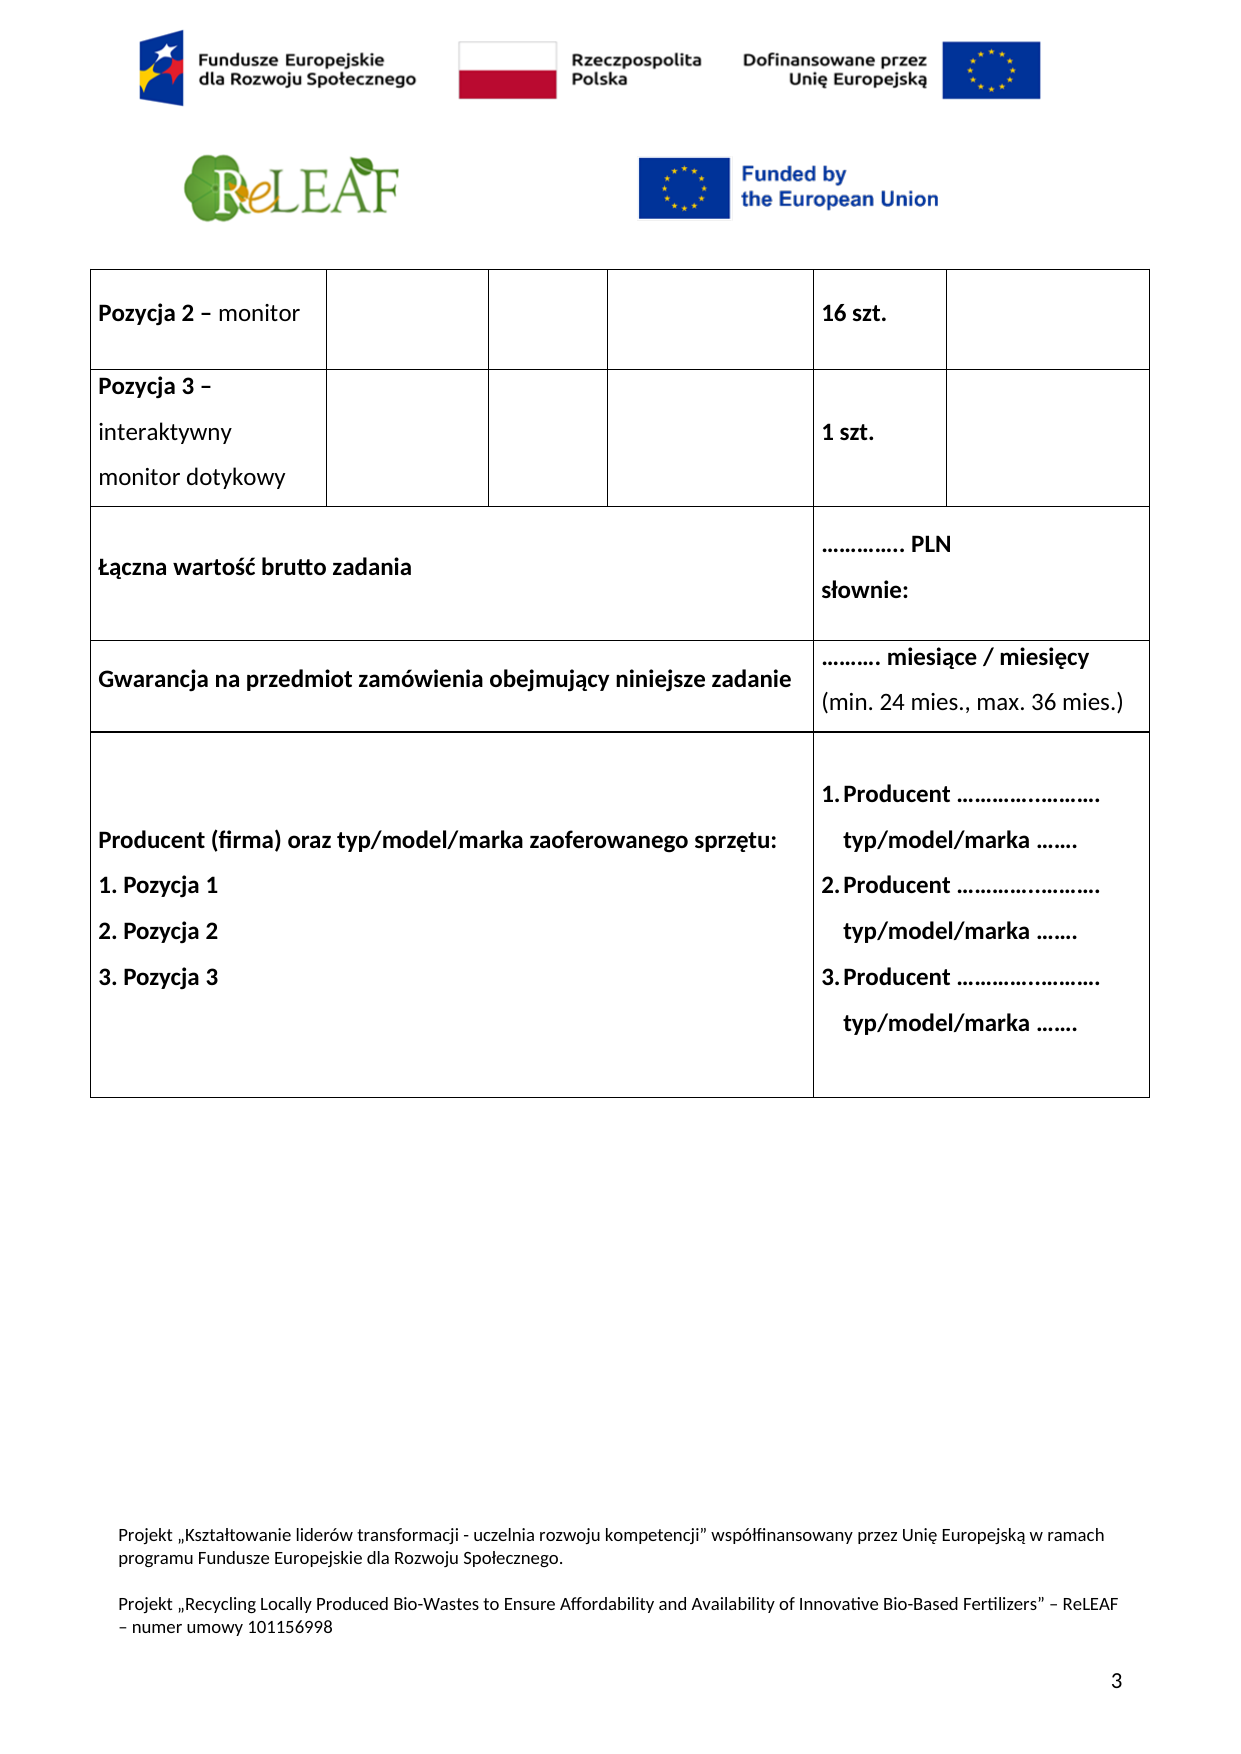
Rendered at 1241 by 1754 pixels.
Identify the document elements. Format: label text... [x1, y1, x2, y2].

table_cell [489, 370, 607, 506]
table_cell [947, 370, 1149, 506]
table_cell Producent …………..………. typ/model/marka ……. Producent …………..………. typ/model/marka ……. Producent …………..………. typ/model/marka ……. [814, 733, 1149, 1097]
table_cell 16 szt. [814, 270, 946, 369]
table_cell [327, 370, 488, 506]
table_cell Łączna wartość brutto zadania [91, 507, 813, 640]
picture [118, 11, 1062, 125]
table_cell [489, 270, 607, 369]
table_cell 1 szt. [814, 370, 946, 506]
table_cell [608, 370, 813, 506]
table_cell [608, 270, 813, 369]
table_cell Producent (firma) oraz typ/model/marka zaoferowanego sprzętu: 1. Pozycja 1 2. Pozycja 2 3. Pozycja 3 [91, 733, 813, 1097]
table_cell [327, 270, 488, 369]
table_cell Gwarancja na przedmiot zamówienia obejmujący niniejsze zadanie [91, 641, 813, 731]
table_cell Pozycja 2 – monitor [91, 270, 326, 369]
table_cell ………….. PLN słownie: [814, 507, 1149, 640]
picture [634, 153, 951, 224]
table_cell ………. miesiące / miesięcy (min. 24 mies., max. 36 mies.) [814, 641, 1149, 731]
picture [178, 142, 404, 235]
table_cell [947, 270, 1149, 369]
table_cell Pozycja 3 – interaktywny monitor dotykowy [91, 370, 326, 506]
